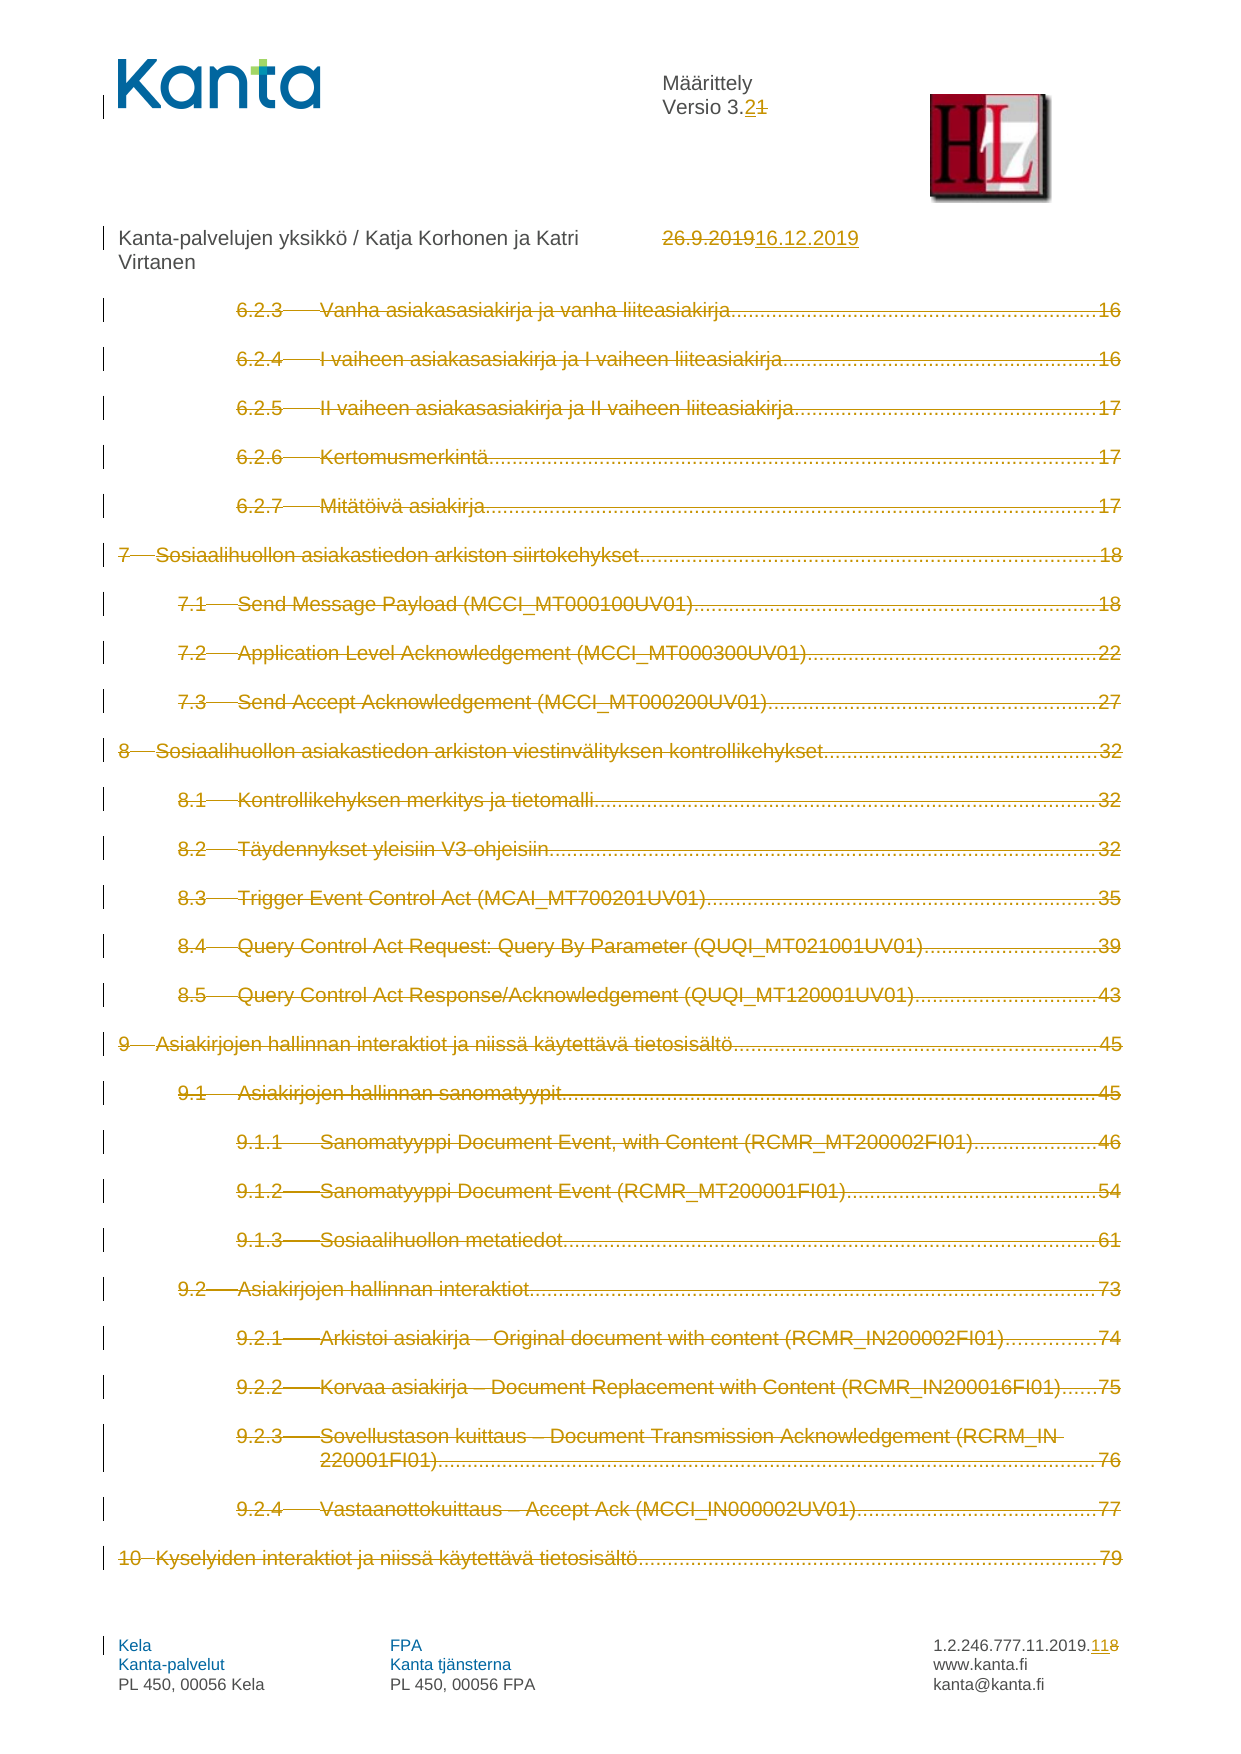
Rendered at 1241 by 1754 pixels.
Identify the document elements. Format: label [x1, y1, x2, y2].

picture [118, 59, 321, 109]
picture [930, 94, 1053, 203]
